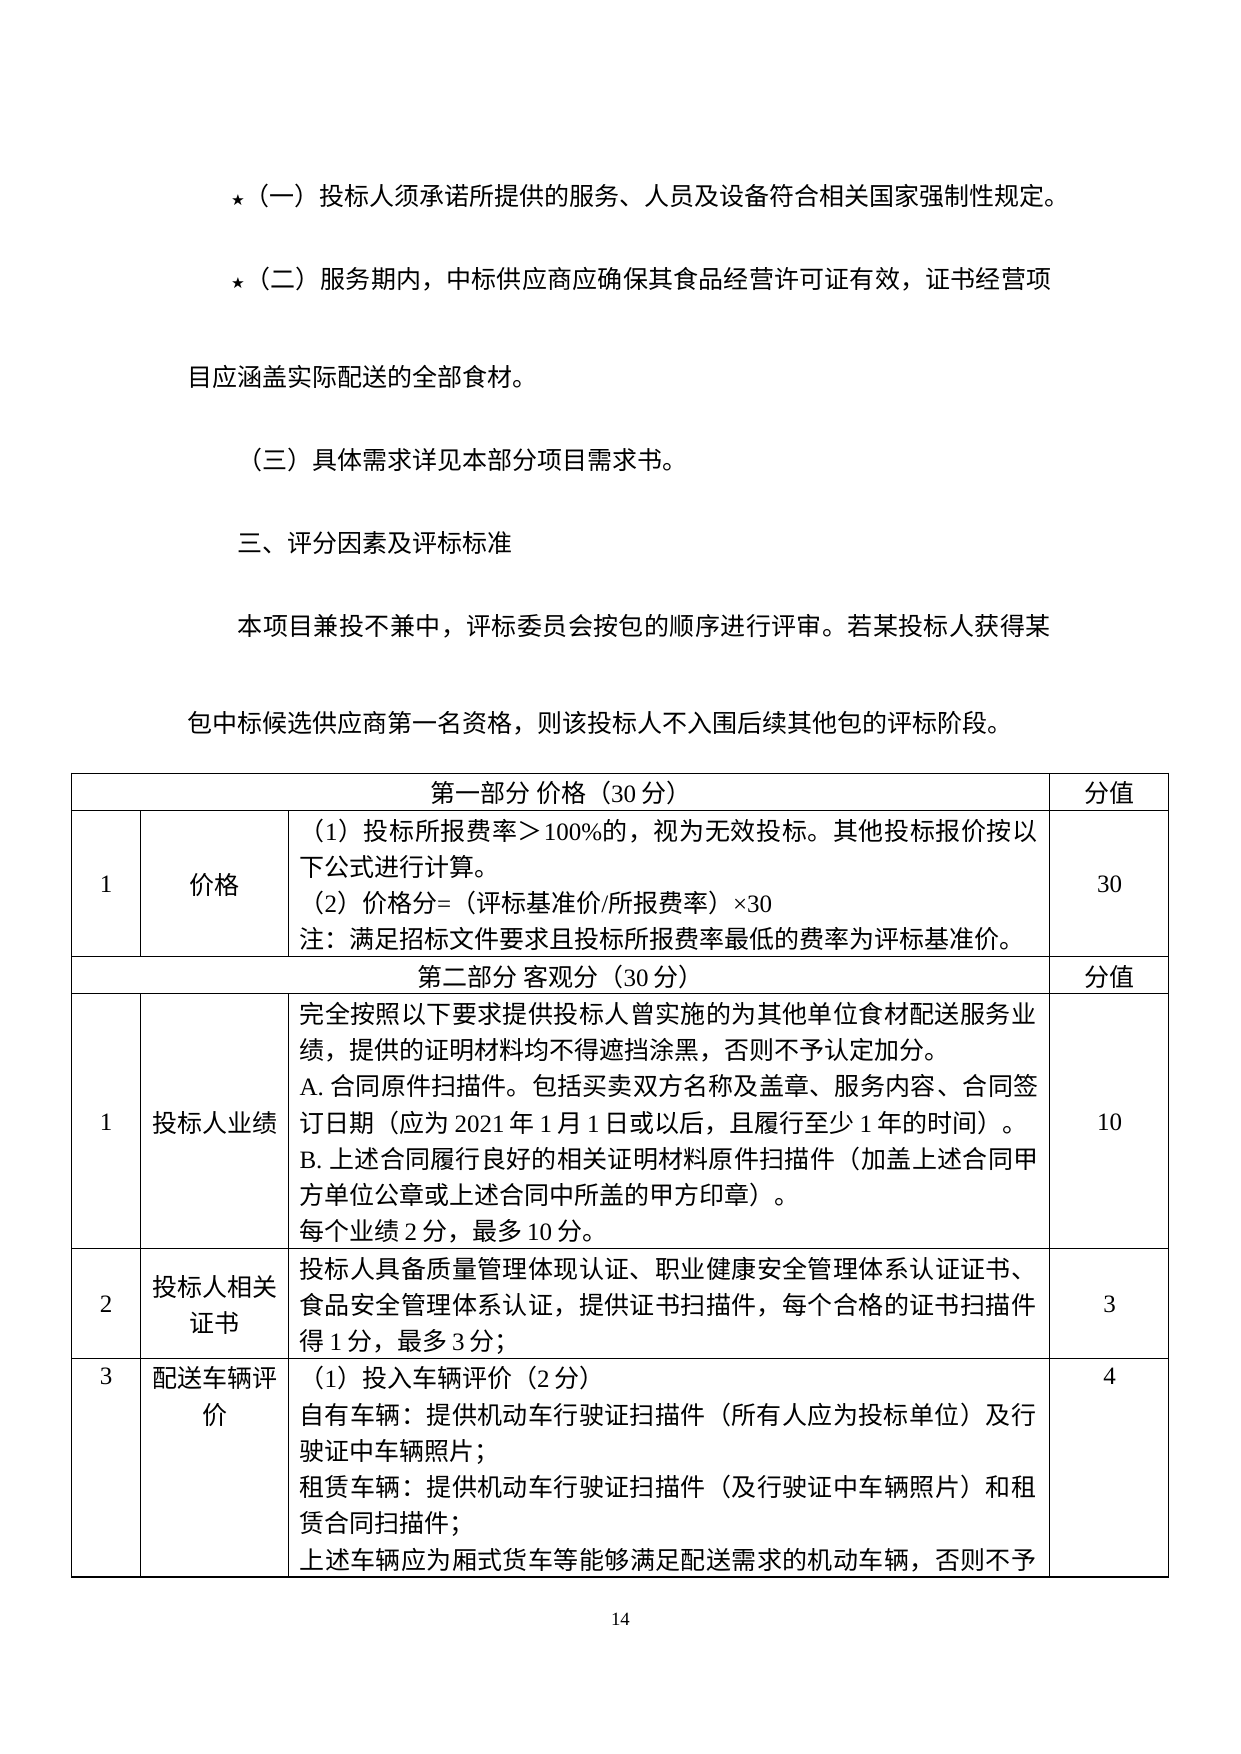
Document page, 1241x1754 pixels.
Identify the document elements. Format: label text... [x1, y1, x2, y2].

table_cell 投标人具备质量管理体现认证、职业健康安全管理体系认证证书、食品安全管理体系认证，提供证书扫描件，每个合格的证书扫描件得1分，最多3分； [289, 1249, 1049, 1358]
text ★（二）服务期内，中标供应商应确保其食品经营许可证有效，证书经营项目应涵盖实际配送的全部食材。 [187, 245, 1053, 408]
table_cell 完全按照以下要求提供投标人曾实施的为其他单位食材配送服务业绩，提供的证明材料均不得遮挡涂黑，否则不予认定加分。 A. 合同原件扫描件。包括买卖双方名称及盖章、服务内容、合同签订日期（应为2021年1月1日或以后，且履行至少1年的时间）。 B. 上述合同履行良好的相关证明材料原件扫描件（加盖上述合同甲方单位公章或上述合同中所盖的甲方印章）。 每个业绩2分，最多10分。 [289, 994, 1049, 1248]
table_header 分值 [1050, 774, 1168, 810]
table_cell 30 [1050, 811, 1168, 956]
text 三、评分因素及评标标准 [187, 509, 1053, 574]
table_cell 投标人业绩 [141, 994, 288, 1248]
table_cell 第二部分 客观分（30分） [72, 957, 1049, 993]
table_cell （1）投标所报费率＞100%的，视为无效投标。其他投标报价按以下公式进行计算。 （2）价格分=（评标基准价/所报费率）×30 注：满足招标文件要求且投标所报费率最低的费率为评标基准价。 [289, 811, 1049, 956]
text ★（一）投标人须承诺所提供的服务、人员及设备符合相关国家强制性规定。 [187, 162, 1053, 227]
text （三）具体需求详见本部分项目需求书。 [187, 426, 1053, 491]
table_cell 3 [1050, 1249, 1168, 1358]
table_cell 1 [72, 811, 140, 956]
table_cell 价格 [141, 811, 288, 956]
table_cell 3 [72, 1359, 140, 1576]
table_cell 2 [72, 1249, 140, 1358]
table_cell 4 [1050, 1359, 1168, 1576]
table_cell 分值 [1050, 957, 1168, 993]
table_header 第一部分 价格（30分） [72, 774, 1049, 810]
table_cell 10 [1050, 994, 1168, 1248]
table_cell 投标人相关证书 [141, 1249, 288, 1358]
table_cell 1 [72, 994, 140, 1248]
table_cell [289, 1359, 1049, 1576]
text 本项目兼投不兼中，评标委员会按包的顺序进行评审。若某投标人获得某包中标候选供应商第一名资格，则该投标人不入围后续其他包的评标阶段。 [187, 592, 1053, 754]
table_cell 配送车辆评价 [141, 1359, 288, 1576]
